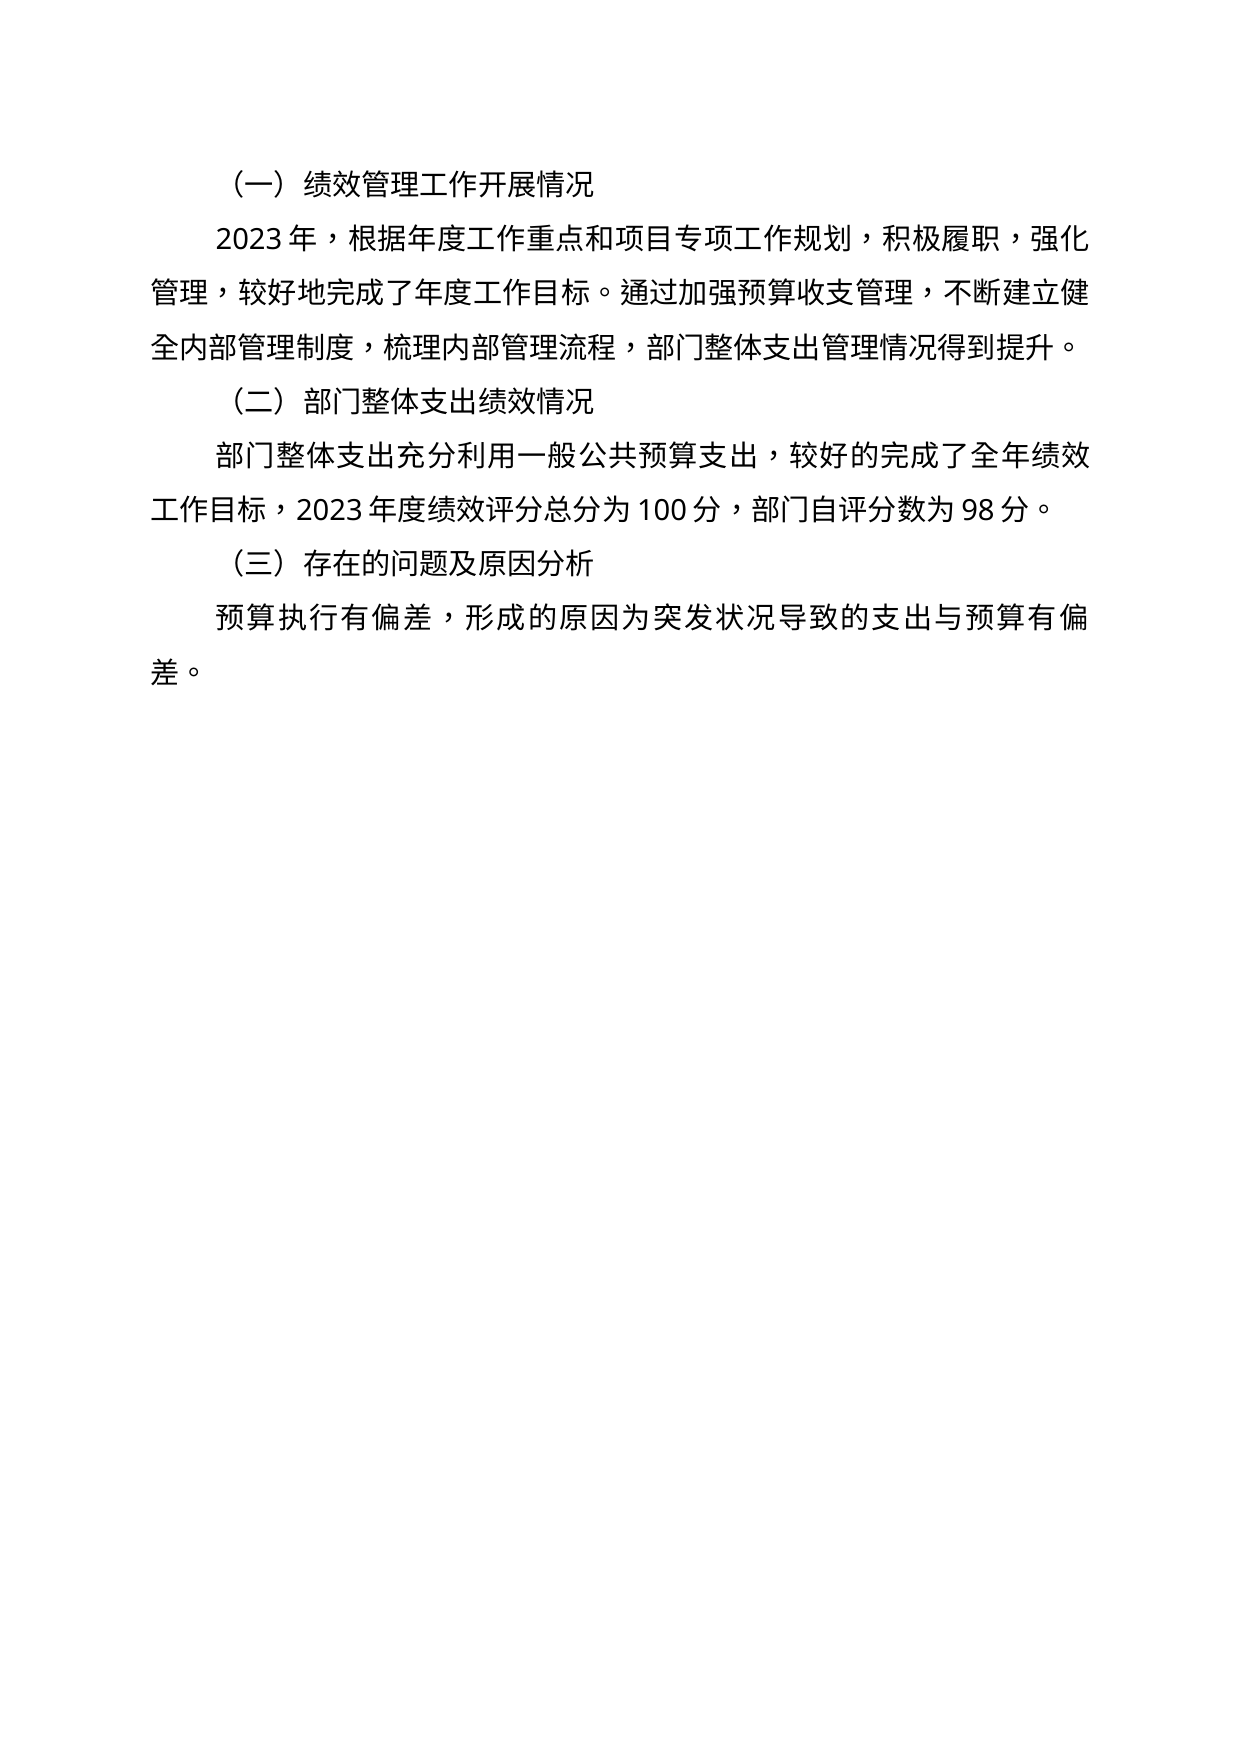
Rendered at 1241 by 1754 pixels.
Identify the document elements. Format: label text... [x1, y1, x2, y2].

text 2023年，根据年度工作重点和项目专项工作规划，积极履职，强化管理，较好地完成了年度工作目标。通过加强预算收支管理，不断建立健全内部管理制度，梳理内部管理流程，部门整体支出管理情况得到提升。 [150, 204, 1090, 367]
text （一）绩效管理工作开展情况 [150, 150, 1090, 204]
text 部门整体支出充分利用一般公共预算支出，较好的完成了全年绩效工作目标，2023年度绩效评分总分为100分，部门自评分数为98分。 [150, 421, 1090, 529]
text （三）存在的问题及原因分析 [150, 529, 1090, 583]
text 预算执行有偏差，形成的原因为突发状况导致的支出与预算有偏差。 [150, 583, 1090, 692]
text （二）部门整体支出绩效情况 [150, 367, 1090, 421]
